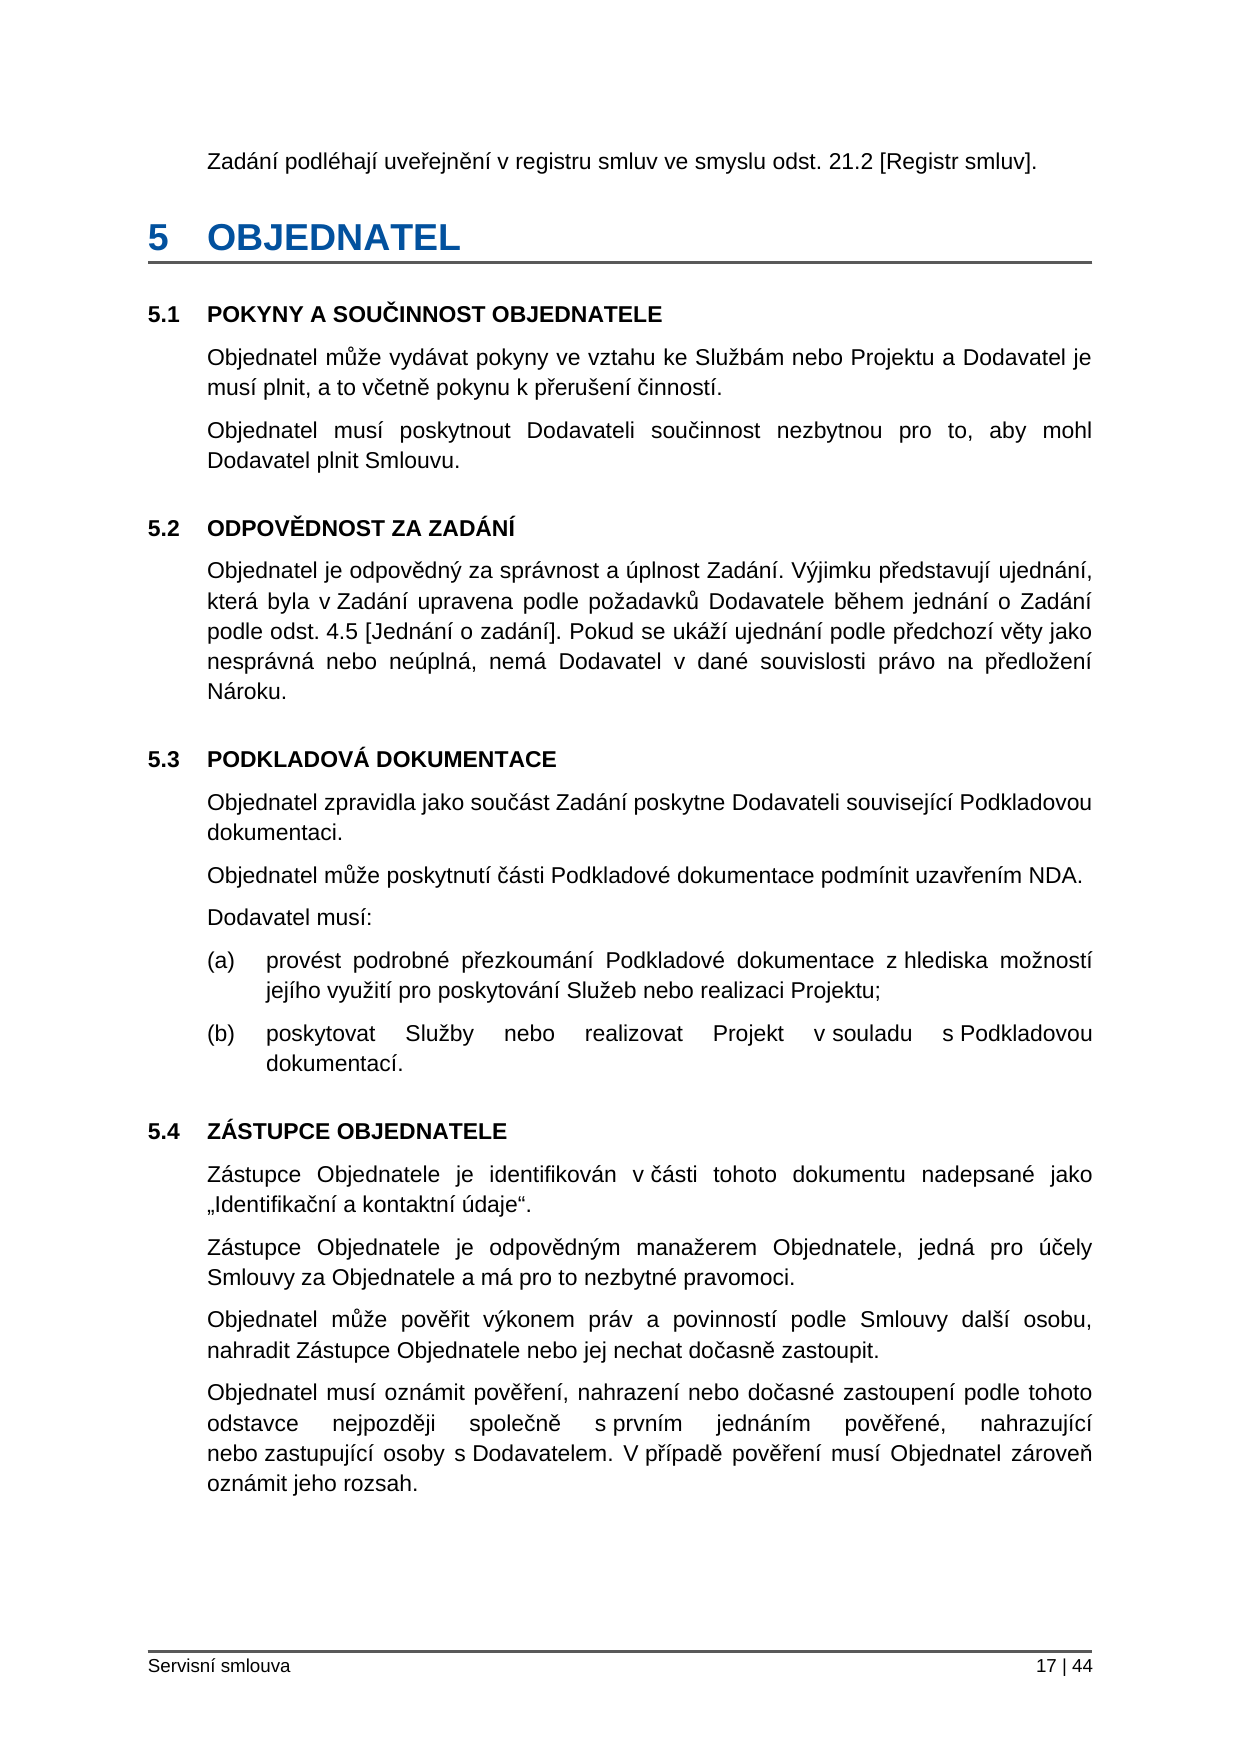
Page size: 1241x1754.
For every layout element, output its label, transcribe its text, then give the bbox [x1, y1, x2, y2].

list Objednatel může pověřit výkonem práv a povinností podle Smlouvy další osobu, nahradit Zástupce Objednatele nebo jej nechat dočasně zastoupit. [207, 1306, 1092, 1363]
text Dodavatel musí: [207, 904, 1092, 931]
text Podkladová dokumentace [148, 746, 1092, 772]
text Objednatel může vydávat pokyny ve vztahu ke Službám nebo Projektu a Dodavatel je musí plnit, a to včetně pokynu k přerušení činností. [207, 344, 1092, 401]
text poskytovat Služby nebo realizovat Projekt v souladu s Podkladovou dokumentací. [207, 1020, 1092, 1077]
text Zástupce objednatele [148, 1118, 1092, 1144]
text provést podrobné přezkoumání Podkladové dokumentace z hlediska možností jejího využití pro poskytování Služeb nebo realizaci Projektu; [207, 947, 1092, 1004]
text Objednatel [148, 215, 1092, 261]
text Objednatel musí poskytnout Dodavateli součinnost nezbytnou pro to, aby mohl Dodavatel plnit Smlouvu. [207, 417, 1092, 473]
text Objednatel je odpovědný za správnost a úplnost Zadání. Výjimku představují ujednání, která byla v Zadání upravena podle požadavků Dodavatele během jednání o Zadání podle odst. 4.5 [Jednání o zadání]. Pokud se ukáží ujednání podle předchozí věty jako nesprávná nebo neúplná, nemá Dodavatel v dané souvislosti právo na předložení Nároku. [207, 557, 1092, 705]
text Objednatel musí oznámit pověření, nahrazení nebo dočasné zastoupení podle tohoto odstavce nejpozději společně s prvním jednáním pověřené, nahrazující nebo zastupující osoby s Dodavatelem. V případě pověření musí Objednatel zároveň oznámit jeho rozsah. [207, 1379, 1092, 1496]
text Zástupce Objednatele je identifikován v části tohoto dokumentu nadepsané jako „Identifikační a kontaktní údaje“. [207, 1161, 1092, 1217]
text Zadání podléhají uveřejnění v registru smluv ve smyslu odst. 21.2 [Registr smluv]. [207, 148, 1092, 174]
text Pokyny a součinnost objednatele [148, 301, 1092, 328]
text Objednatel zpravidla jako součást Zadání poskytne Dodavateli související Podkladovou dokumentaci. [207, 789, 1092, 845]
text Zástupce Objednatele je odpovědným manažerem Objednatele, jedná pro účely Smlouvy za Objednatele a má pro to nezbytné pravomoci. [207, 1233, 1092, 1290]
text Objednatel může poskytnutí části Podkladové dokumentace podmínit uzavřením NDA. [207, 862, 1092, 888]
text Odpovědnost za zadání [148, 515, 1092, 541]
